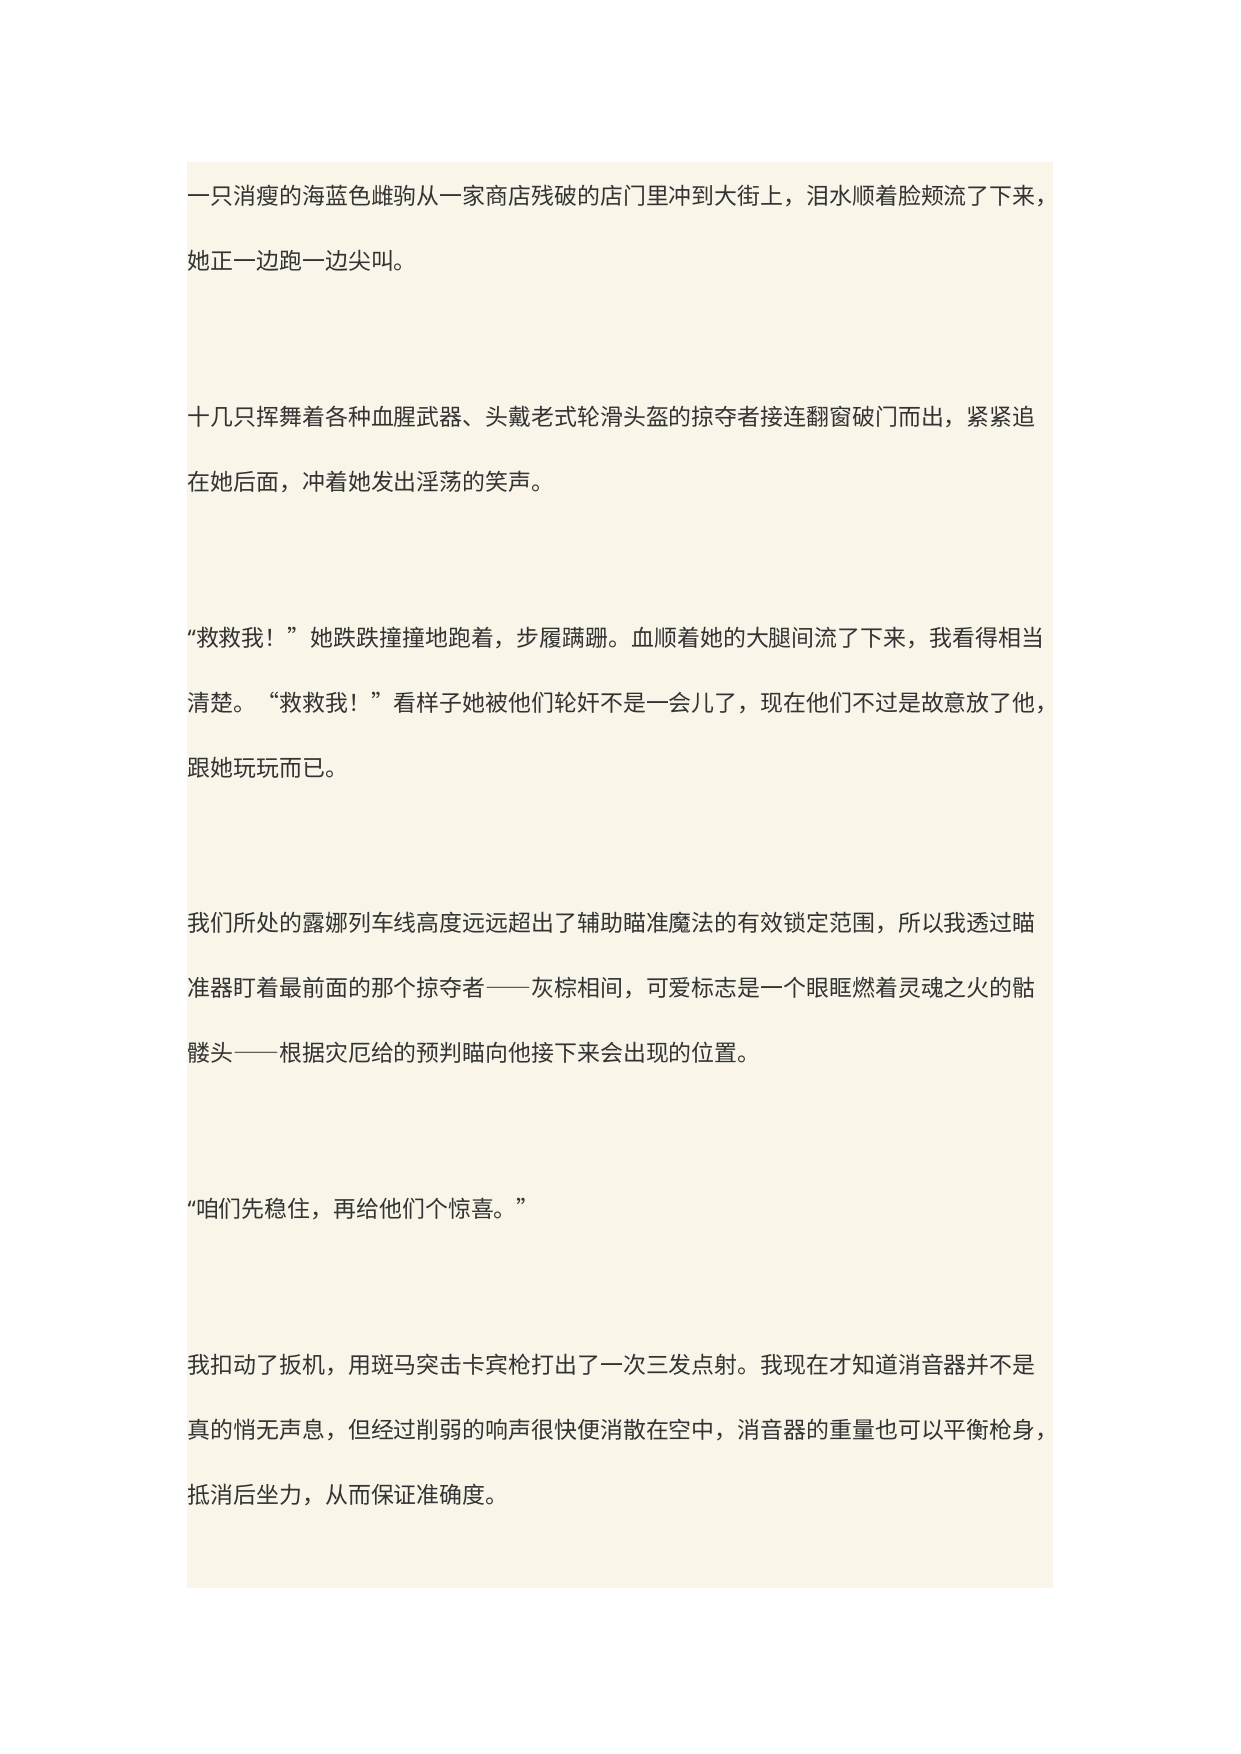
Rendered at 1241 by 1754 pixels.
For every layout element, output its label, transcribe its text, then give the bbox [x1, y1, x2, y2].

text 一只消瘦的海蓝色雌驹从一家商店残破的店门里冲到大街上，泪水顺着脸颊流了下来，她正一边跑一边尖叫。 [187, 162, 1053, 292]
text “救救我！”她跌跌撞撞地跑着，步履蹒跚。血顺着她的大腿间流了下来，我看得相当清楚。“救救我！”看样子她被他们轮奸不是一会儿了，现在他们不过是故意放了他，跟她玩玩而已。 [187, 604, 1053, 799]
text 我扣动了扳机，用斑马突击卡宾枪打出了一次三发点射。我现在才知道消音器并不是真的悄无声息，但经过削弱的响声很快便消散在空中，消音器的重量也可以平衡枪身，抵消后坐力，从而保证准确度。 [187, 1331, 1053, 1526]
text “咱们先稳住，再给他们个惊喜。” [187, 1175, 1053, 1240]
text 十几只挥舞着各种血腥武器、头戴老式轮滑头盔的掠夺者接连翻窗破门而出，紧紧追在她后面，冲着她发出淫荡的笑声。 [187, 383, 1053, 513]
text 我们所处的露娜列车线高度远远超出了辅助瞄准魔法的有效锁定范围，所以我透过瞄准器盯着最前面的那个掠夺者——灰棕相间，可爱标志是一个眼眶燃着灵魂之火的骷髅头——根据灾厄给的预判瞄向他接下来会出现的位置。 [187, 889, 1053, 1084]
